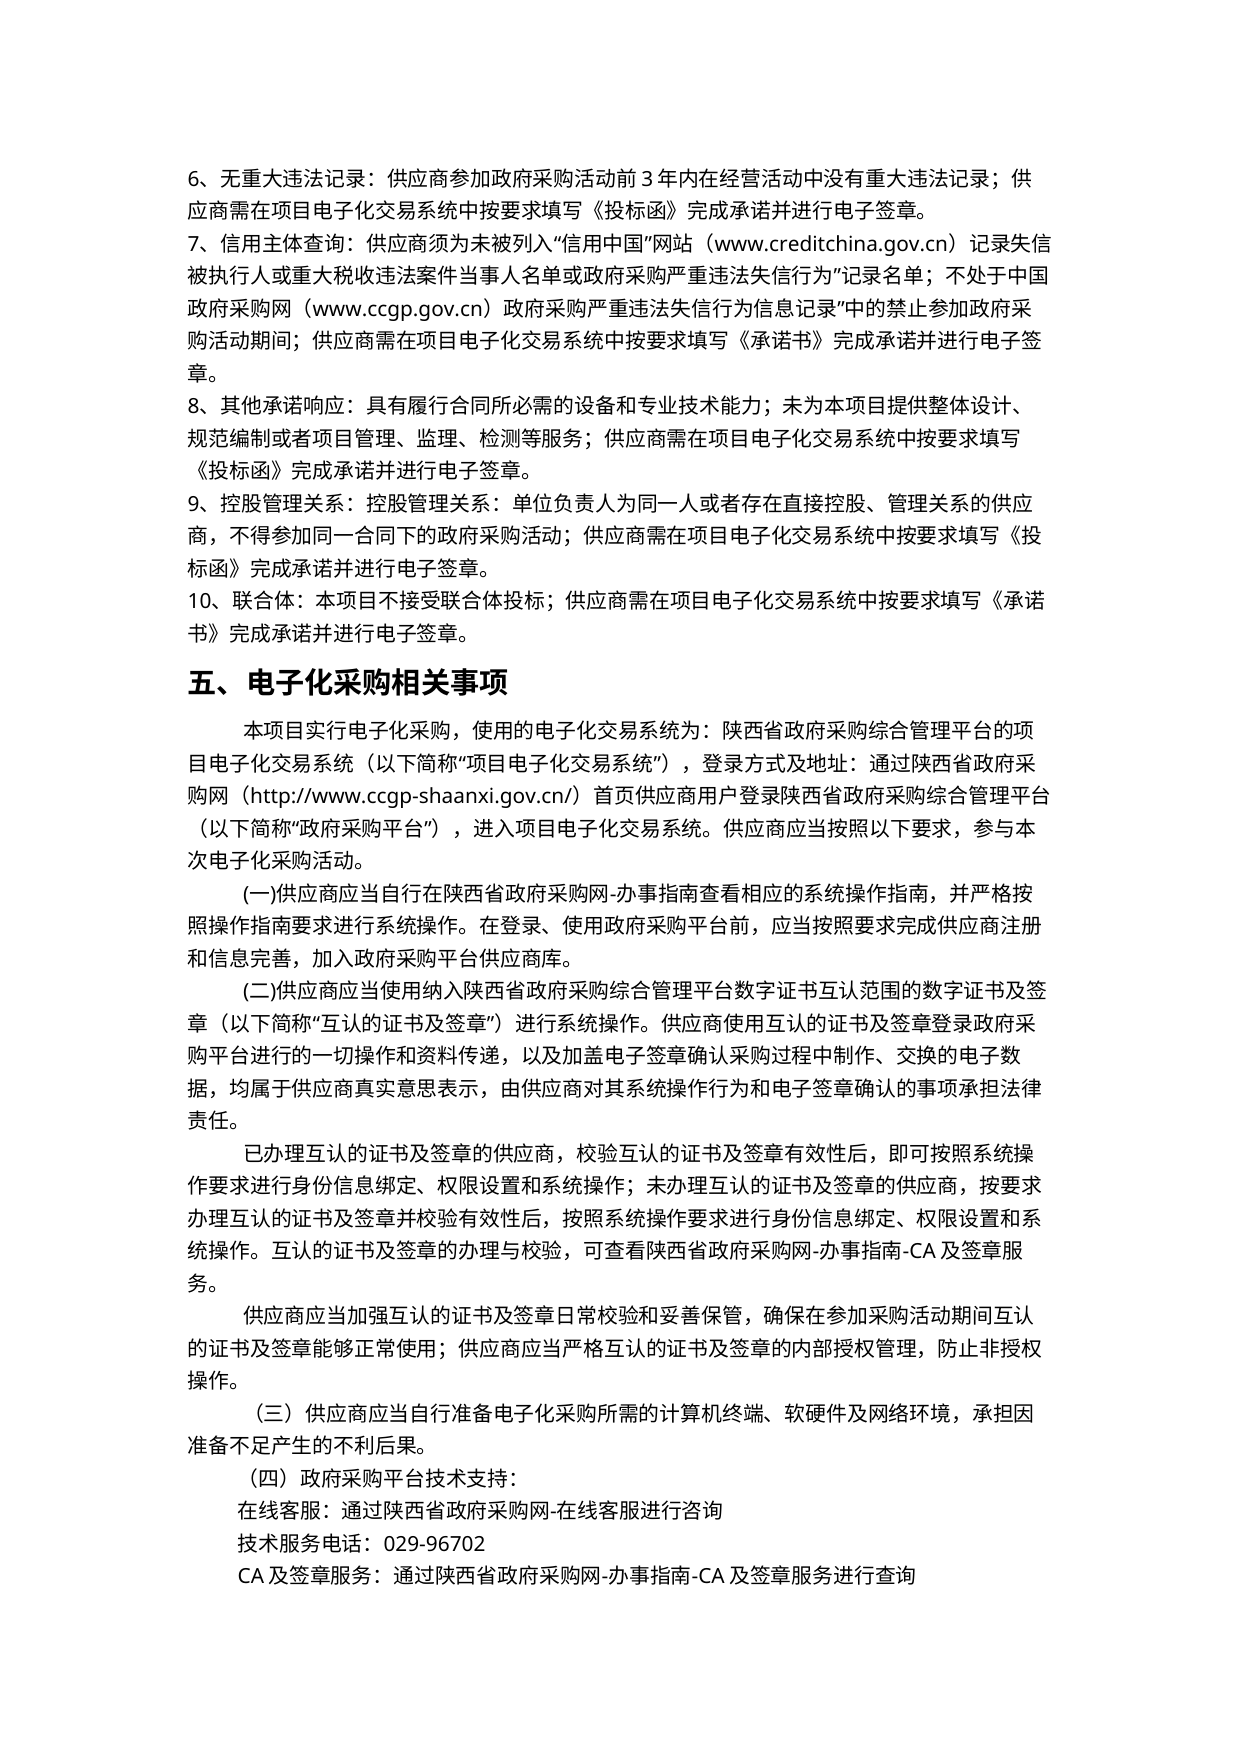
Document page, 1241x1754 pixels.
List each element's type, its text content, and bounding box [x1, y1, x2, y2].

text 技术服务电话：029-96702 [187, 1527, 1053, 1559]
text (一)供应商应当自行在陕西省政府采购网-办事指南查看相应的系统操作指南，并严格按照操作指南要求进行系统操作。在登录、使用政府采购平台前，应当按照要求完成供应商注册和信息完善，加入政府采购平台供应商库。 [187, 877, 1053, 974]
text 五、电子化采购相关事项 [187, 649, 1053, 714]
text （三）供应商应当自行准备电子化采购所需的计算机终端、软硬件及网络环境，承担因准备不足产生的不利后果。 [187, 1397, 1053, 1462]
text 供应商应当加强互认的证书及签章日常校验和妥善保管，确保在参加采购活动期间互认的证书及签章能够正常使用；供应商应当严格互认的证书及签章的内部授权管理，防止非授权操作。 [187, 1299, 1053, 1397]
text 6、无重大违法记录：供应商参加政府采购活动前3年内在经营活动中没有重大违法记录；供应商需在项目电子化交易系统中按要求填写《投标函》完成承诺并进行电子签章。 [187, 162, 1053, 227]
text 7、信用主体查询：供应商须为未被列入“信用中国”网站（www.creditchina.gov.cn）记录失信被执行人或重大税收违法案件当事人名单或政府采购严重违法失信行为”记录名单；不处于中国政府采购网（www.ccgp.gov.cn）政府采购严重违法失信行为信息记录”中的禁止参加政府采购活动期间；供应商需在项目电子化交易系统中按要求填写《承诺书》完成承诺并进行电子签章。 [187, 227, 1053, 389]
text 8、其他承诺响应：具有履行合同所必需的设备和专业技术能力；未为本项目提供整体设计、规范编制或者项目管理、监理、检测等服务；供应商需在项目电子化交易系统中按要求填写《投标函》完成承诺并进行电子签章。 [187, 389, 1053, 487]
text 10、联合体：本项目不接受联合体投标；供应商需在项目电子化交易系统中按要求填写《承诺书》完成承诺并进行电子签章。 [187, 584, 1053, 649]
text CA及签章服务：通过陕西省政府采购网-办事指南-CA及签章服务进行查询 [187, 1559, 1053, 1592]
text 已办理互认的证书及签章的供应商，校验互认的证书及签章有效性后，即可按照系统操作要求进行身份信息绑定、权限设置和系统操作；未办理互认的证书及签章的供应商，按要求办理互认的证书及签章并校验有效性后，按照系统操作要求进行身份信息绑定、权限设置和系统操作。互认的证书及签章的办理与校验，可查看陕西省政府采购网-办事指南-CA及签章服务。 [187, 1137, 1053, 1299]
text 本项目实行电子化采购，使用的电子化交易系统为：陕西省政府采购综合管理平台的项目电子化交易系统（以下简称“项目电子化交易系统”），登录方式及地址：通过陕西省政府采购网（http://www.ccgp-shaanxi.gov.cn/）首页供应商用户登录陕西省政府采购综合管理平台（以下简称“政府采购平台”），进入项目电子化交易系统。供应商应当按照以下要求，参与本次电子化采购活动。 [187, 714, 1053, 877]
text （四）政府采购平台技术支持： [187, 1462, 1053, 1494]
text 9、控股管理关系：控股管理关系：单位负责人为同一人或者存在直接控股、管理关系的供应商，不得参加同一合同下的政府采购活动；供应商需在项目电子化交易系统中按要求填写《投标函》完成承诺并进行电子签章。 [187, 487, 1053, 584]
text 在线客服：通过陕西省政府采购网-在线客服进行咨询 [187, 1494, 1053, 1527]
text (二)供应商应当使用纳入陕西省政府采购综合管理平台数字证书互认范围的数字证书及签章（以下简称“互认的证书及签章”）进行系统操作。供应商使用互认的证书及签章登录政府采购平台进行的一切操作和资料传递，以及加盖电子签章确认采购过程中制作、交换的电子数据，均属于供应商真实意思表示，由供应商对其系统操作行为和电子签章确认的事项承担法律责任。 [187, 974, 1053, 1137]
